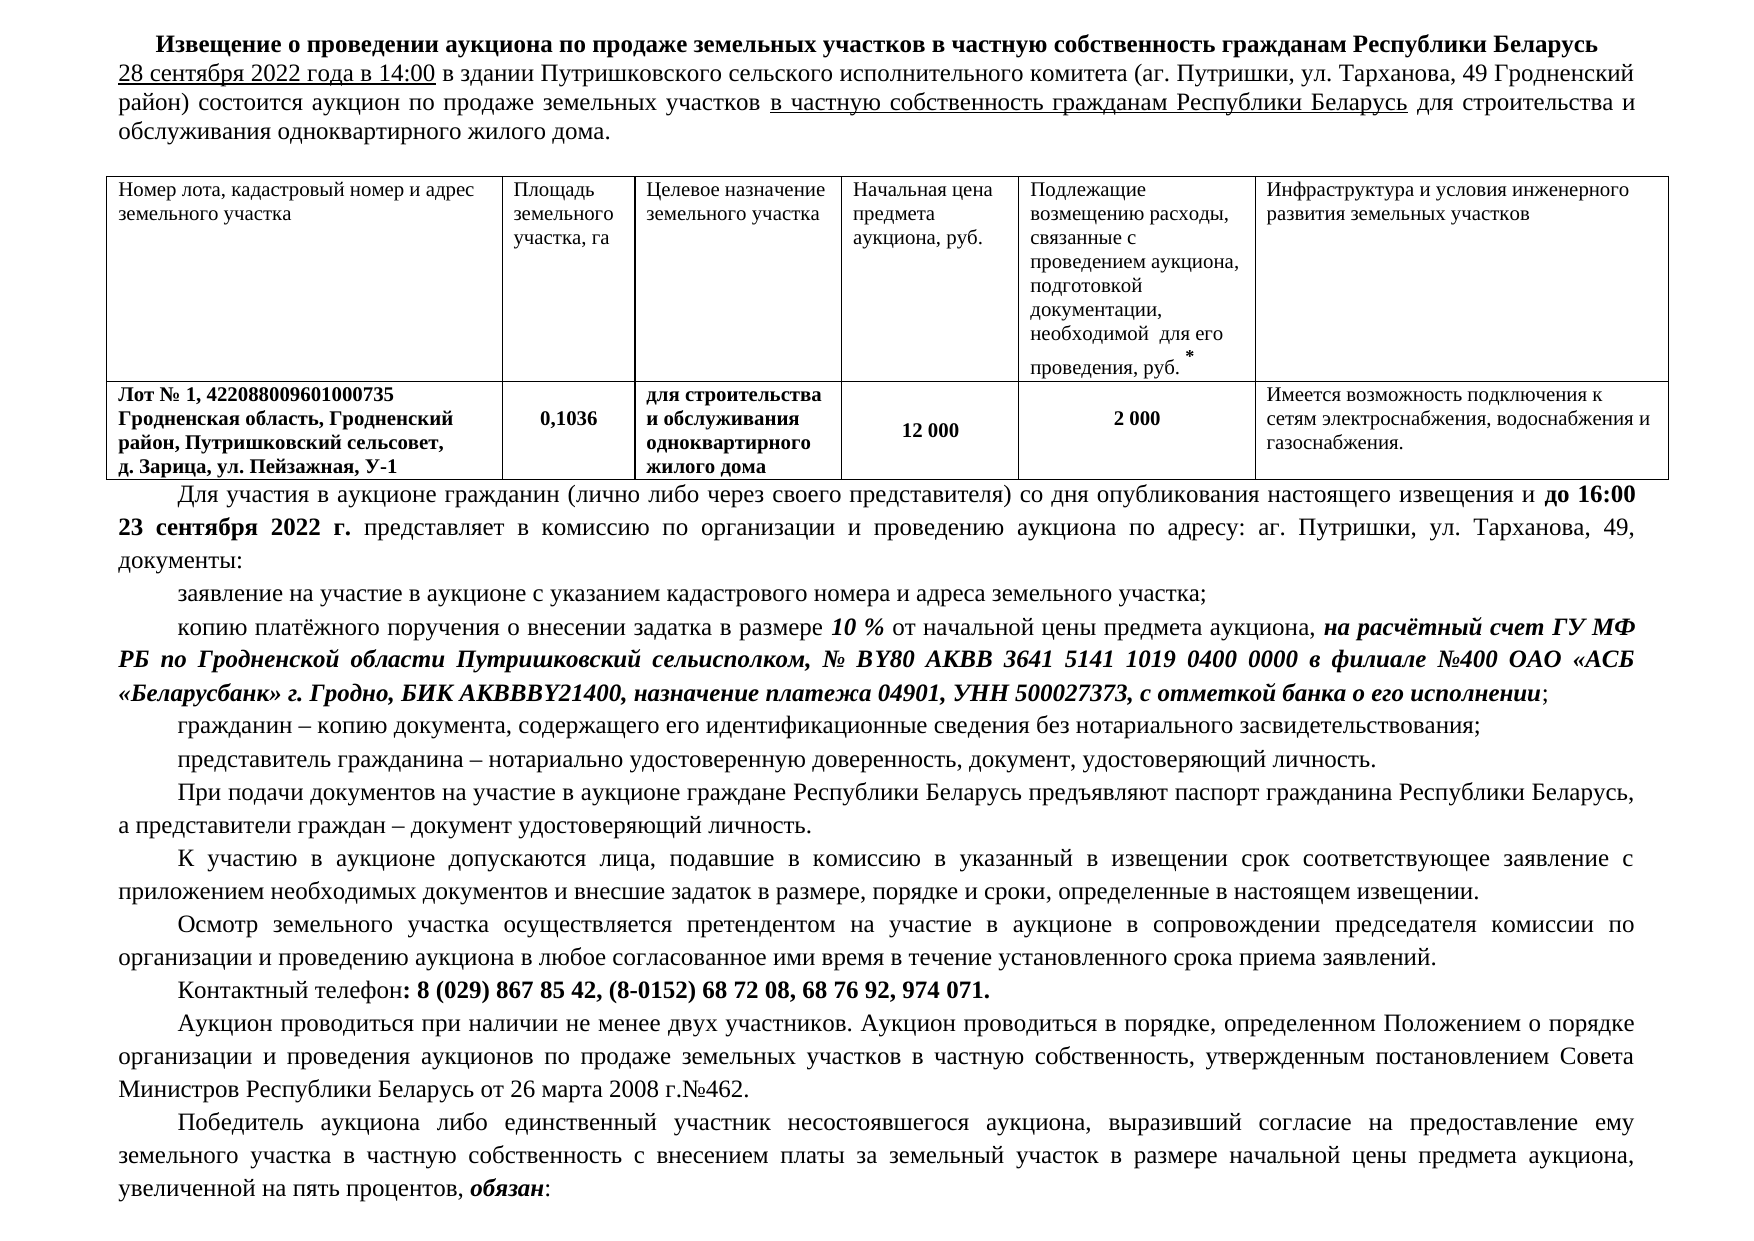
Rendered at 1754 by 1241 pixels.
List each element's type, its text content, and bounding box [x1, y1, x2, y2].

table_cell 0,1036 [503, 382, 634, 478]
text заявление на участие в аукционе с указанием кадастрового номера и адреса земельного участка; [118, 578, 1636, 607]
text Осмотр земельного участка осуществляется претендентом на участие в аукционе в сопровождении председателя комиссии по организации и проведению аукциона в любое согласованное ими время в течение установленного срока приема заявлений. [118, 909, 1636, 971]
text представитель гражданина – нотариально удостоверенную доверенность, документ, удостоверяющий личность. [118, 744, 1636, 772]
text При подачи документов на участие в аукционе граждане Республики Беларусь предъявляют паспорт гражданина Республики Беларусь, а представители граждан – документ удостоверяющий личность. [118, 777, 1636, 838]
table_header Начальная цена предмета аукциона, руб. [842, 177, 1018, 381]
table_cell Имеется возможность подключения к сетям электроснабжения, водоснабжения и газоснабжения. [1256, 382, 1668, 478]
text Контактный телефон: 8 (029) 867 85 42, (8-0152) 68 72 08, 68 76 92, 974 071. [118, 975, 1636, 1003]
text Победитель аукциона либо единственный участник несостоявшегося аукциона, выразивший согласие на предоставление ему земельного участка в частную собственность с внесением платы за земельный участок в размере начальной цены предмета аукциона, увеличенной на пять процентов, обязан: [118, 1107, 1636, 1202]
table_header Номер лота, кадастровый номер и адрес земельного участка [107, 177, 502, 381]
table_header Инфраструктура и условия инженерного развития земельных участков [1256, 177, 1668, 381]
text 28 сентября 2022 года в 14:00 в здании Путришковского сельского исполнительного комитета (аг. Путришки, ул. Тарханова, 49 Гродненский район) состоится аукцион по продаже земельных участков в частную собственность гражданам Республики Беларусь для строительства и обслуживания одноквартирного жилого дома. [118, 58, 1636, 144]
text Извещение о проведении аукциона по продаже земельных участков в частную собственность гражданам Республики Беларусь [118, 29, 1636, 58]
table_cell Лот № 1, 422088009601000735 Гродненская область, Гродненский район, Путришковский сельсовет, д. Зарица, ул. Пейзажная, У-1 [107, 382, 502, 478]
text гражданин – копию документа, содержащего его идентификационные сведения без нотариального засвидетельствования; [118, 711, 1636, 739]
text К участию в аукционе допускаются лица, подавшие в комиссию в указанный в извещении срок соответствующее заявление с приложением необходимых документов и внесшие задаток в размере, порядке и сроки, определенные в настоящем извещении. [118, 843, 1636, 904]
table_cell 12 000 [842, 382, 1018, 478]
table_cell 2 000 [1019, 382, 1255, 478]
table_cell для строительства и обслуживания одноквартирного жилого дома [636, 382, 841, 478]
text Для участия в аукционе гражданин (лично либо через своего представителя) со дня опубликования настоящего извещения и до 16:00 23 сентября 2022 г. представляет в комиссию по организации и проведению аукциона по адресу: аг. Путришки, ул. Тарханова, 49, документы: [118, 480, 1636, 574]
table_header Подлежащие возмещению расходы, связанные с проведением аукциона, подготовкой документации, необходимой для его проведения, руб. * [1019, 177, 1255, 381]
table_header Целевое назначение земельного участка [636, 177, 841, 381]
text копию платёжного поручения о внесении задатка в размере 10 % от начальной цены предмета аукциона, на расчётный счет ГУ МФ РБ по Гродненской области Путришковский сельисполком, № ВY80 АКВВ 3641 5141 1019 0400 0000 в филиале №400 ОАО «АСБ «Беларусбанк» г. Гродно, БИК АКВВВY21400, назначение платежа 04901, УНН 500027373, с отметкой банка о его исполнении; [118, 612, 1636, 706]
table_header Площадь земельного участка, га [503, 177, 634, 381]
text Аукцион проводиться при наличии не менее двух участников. Аукцион проводиться в порядке, определенном Положением о порядке организации и проведения аукционов по продаже земельных участков в частную собственность, утвержденным постановлением Совета Министров Республики Беларусь от 26 марта 2008 г.№462. [118, 1008, 1636, 1103]
